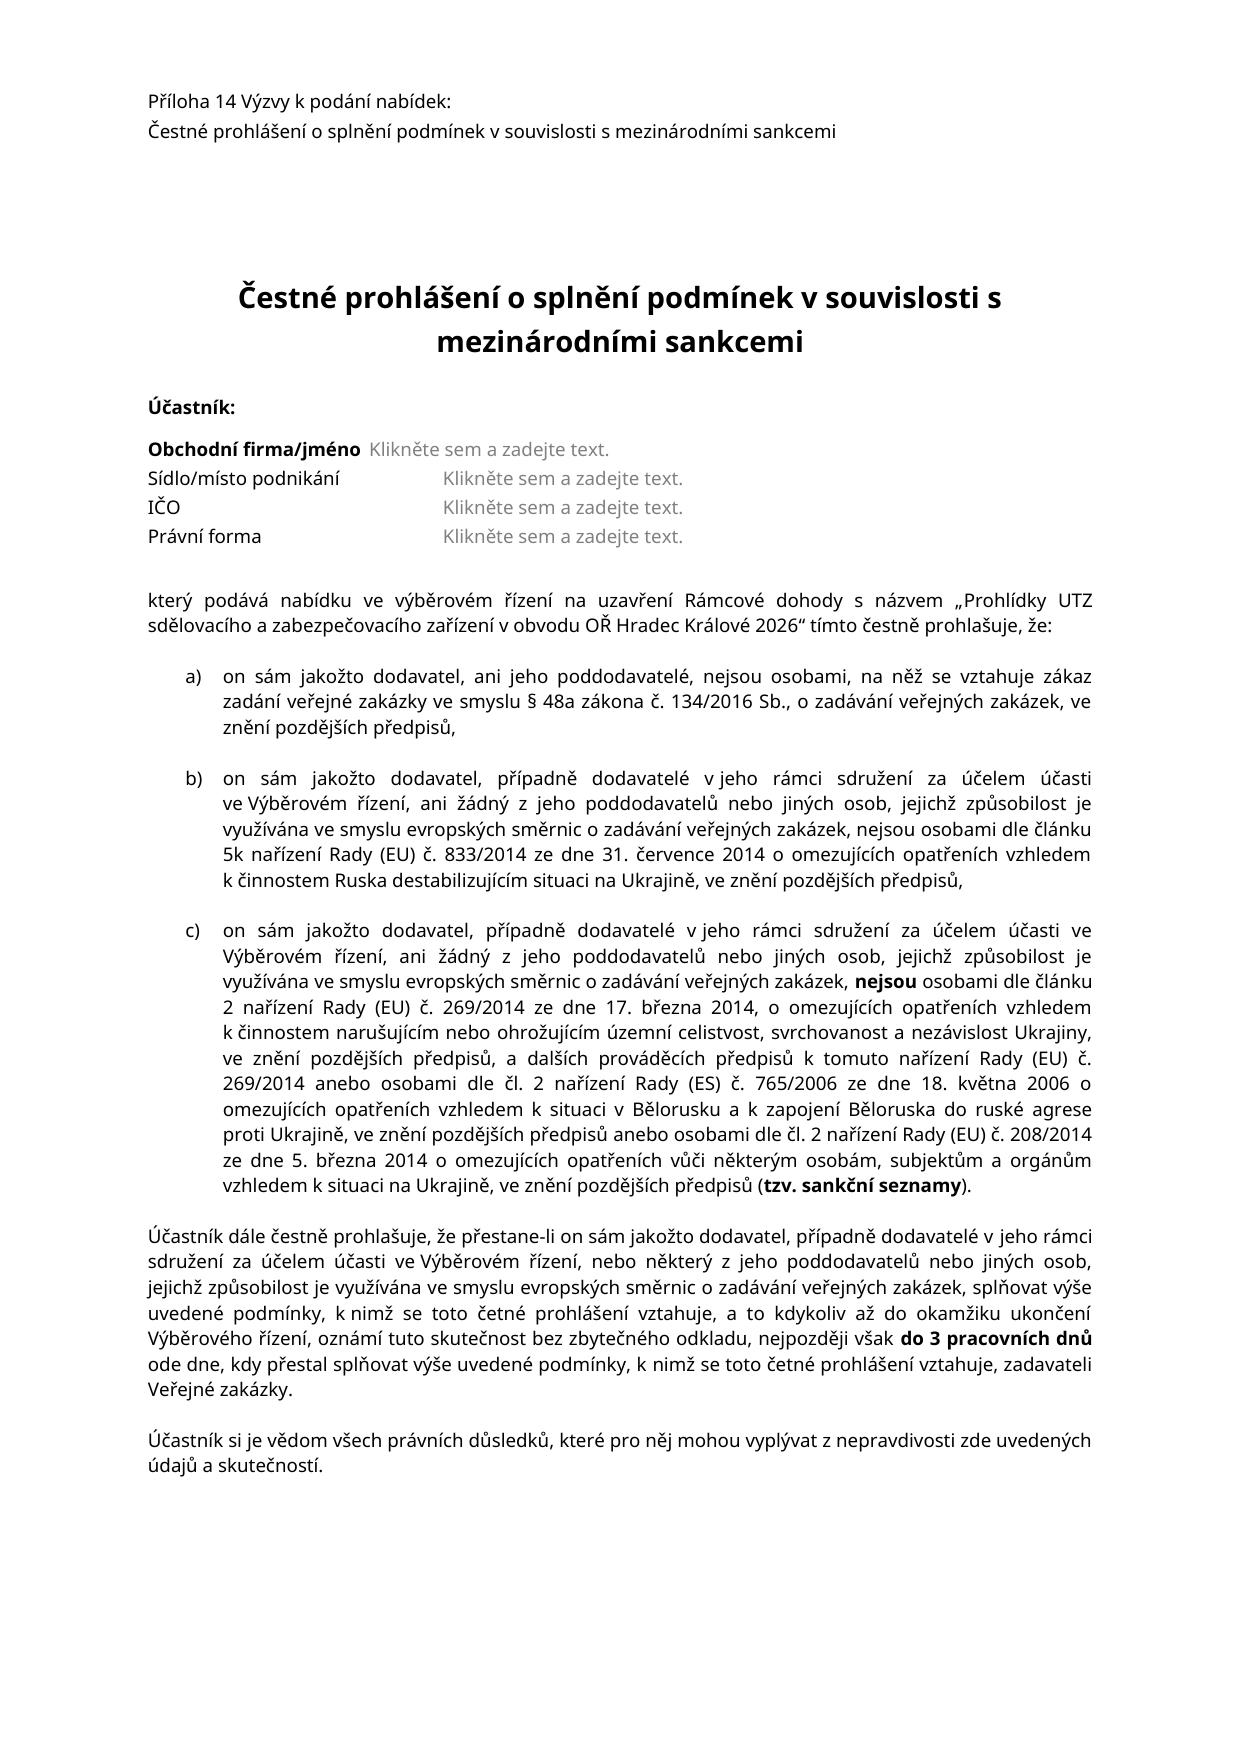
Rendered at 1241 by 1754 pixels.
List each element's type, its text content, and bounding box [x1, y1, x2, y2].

list on sám jakožto dodavatel, případně dodavatelé v jeho rámci sdružení za účelem účasti ve Výběrovém řízení, ani žádný z jeho poddodavatelů nebo jiných osob, jejichž způsobilost je využívána ve smyslu evropských směrnic o zadávání veřejných zakázek, nejsou osobami dle článku 5k nařízení Rady (EU) č. 833/2014 ze dne 31. července 2014 o omezujících opatřeních vzhledem k činnostem Ruska destabilizujícím situaci na Ukrajině, ve znění pozdějších předpisů, [185, 765, 1093, 892]
text Obchodní firma/jméno [148, 433, 1093, 462]
text Účastník dále čestně prohlašuje, že přestane-li on sám jakožto dodavatel, případně dodavatelé v jeho rámci sdružení za účelem účasti ve Výběrovém řízení, nebo některý z jeho poddodavatelů nebo jiných osob, jejichž způsobilost je využívána ve smyslu evropských směrnic o zadávání veřejných zakázek, splňovat výše uvedené podmínky, k nimž se toto četné prohlášení vztahuje, a to kdykoliv až do okamžiku ukončení Výběrového řízení, oznámí tuto skutečnost bez zbytečného odkladu, nejpozději však do 3 pracovních dnů ode dne, kdy přestal splňovat výše uvedené podmínky, k nimž se toto četné prohlášení vztahuje, zadavateli Veřejné zakázky. [148, 1223, 1093, 1402]
list on sám jakožto dodavatel, ani jeho poddodavatelé, nejsou osobami, na něž se vztahuje zákaz zadání veřejné zakázky ve smyslu § 48a zákona č. 134/2016 Sb., o zadávání veřejných zakázek, ve znění pozdějších předpisů, [185, 663, 1093, 740]
text Sídlo/místo podnikání [148, 462, 1093, 491]
text IČO [148, 491, 1093, 520]
text Čestné prohlášení o splnění podmínek v souvislosti s mezinárodními sankcemi [148, 278, 1093, 361]
list on sám jakožto dodavatel, případně dodavatelé v jeho rámci sdružení za účelem účasti ve Výběrovém řízení, ani žádný z jeho poddodavatelů nebo jiných osob, jejichž způsobilost je využívána ve smyslu evropských směrnic o zadávání veřejných zakázek, nejsou osobami dle článku 2 nařízení Rady (EU) č. 269/2014 ze dne 17. března 2014, o omezujících opatřeních vzhledem k činnostem narušujícím nebo ohrožujícím územní celistvost, svrchovanost a nezávislost Ukrajiny, ve znění pozdějších předpisů, a dalších prováděcích předpisů k tomuto nařízení Rady (EU) č. 269/2014 anebo osobami dle čl. 2 nařízení Rady (ES) č. 765/2006 ze dne 18. května 2006 o omezujících opatřeních vzhledem k situaci v Bělorusku a k zapojení Běloruska do ruské agrese proti Ukrajině, ve znění pozdějších předpisů anebo osobami dle čl. 2 nařízení Rady (EU) č. 208/2014 ze dne 5. března 2014 o omezujících opatřeních vůči některým osobám, subjektům a orgánům vzhledem k situaci na Ukrajině, ve znění pozdějších předpisů (tzv. sankční seznamy). [185, 917, 1093, 1198]
text Účastník: [148, 390, 1093, 421]
text Právní forma [148, 520, 1093, 549]
text který podává nabídku ve výběrovém řízení na uzavření Rámcové dohody s názvem „Prohlídky UTZ sdělovacího a zabezpečovacího zařízení v obvodu OŘ Hradec Králové 2026“ tímto čestně prohlašuje, že: [148, 587, 1093, 638]
text Účastník si je vědom všech právních důsledků, které pro něj mohou vyplývat z nepravdivosti zde uvedených údajů a skutečností. [148, 1427, 1093, 1478]
